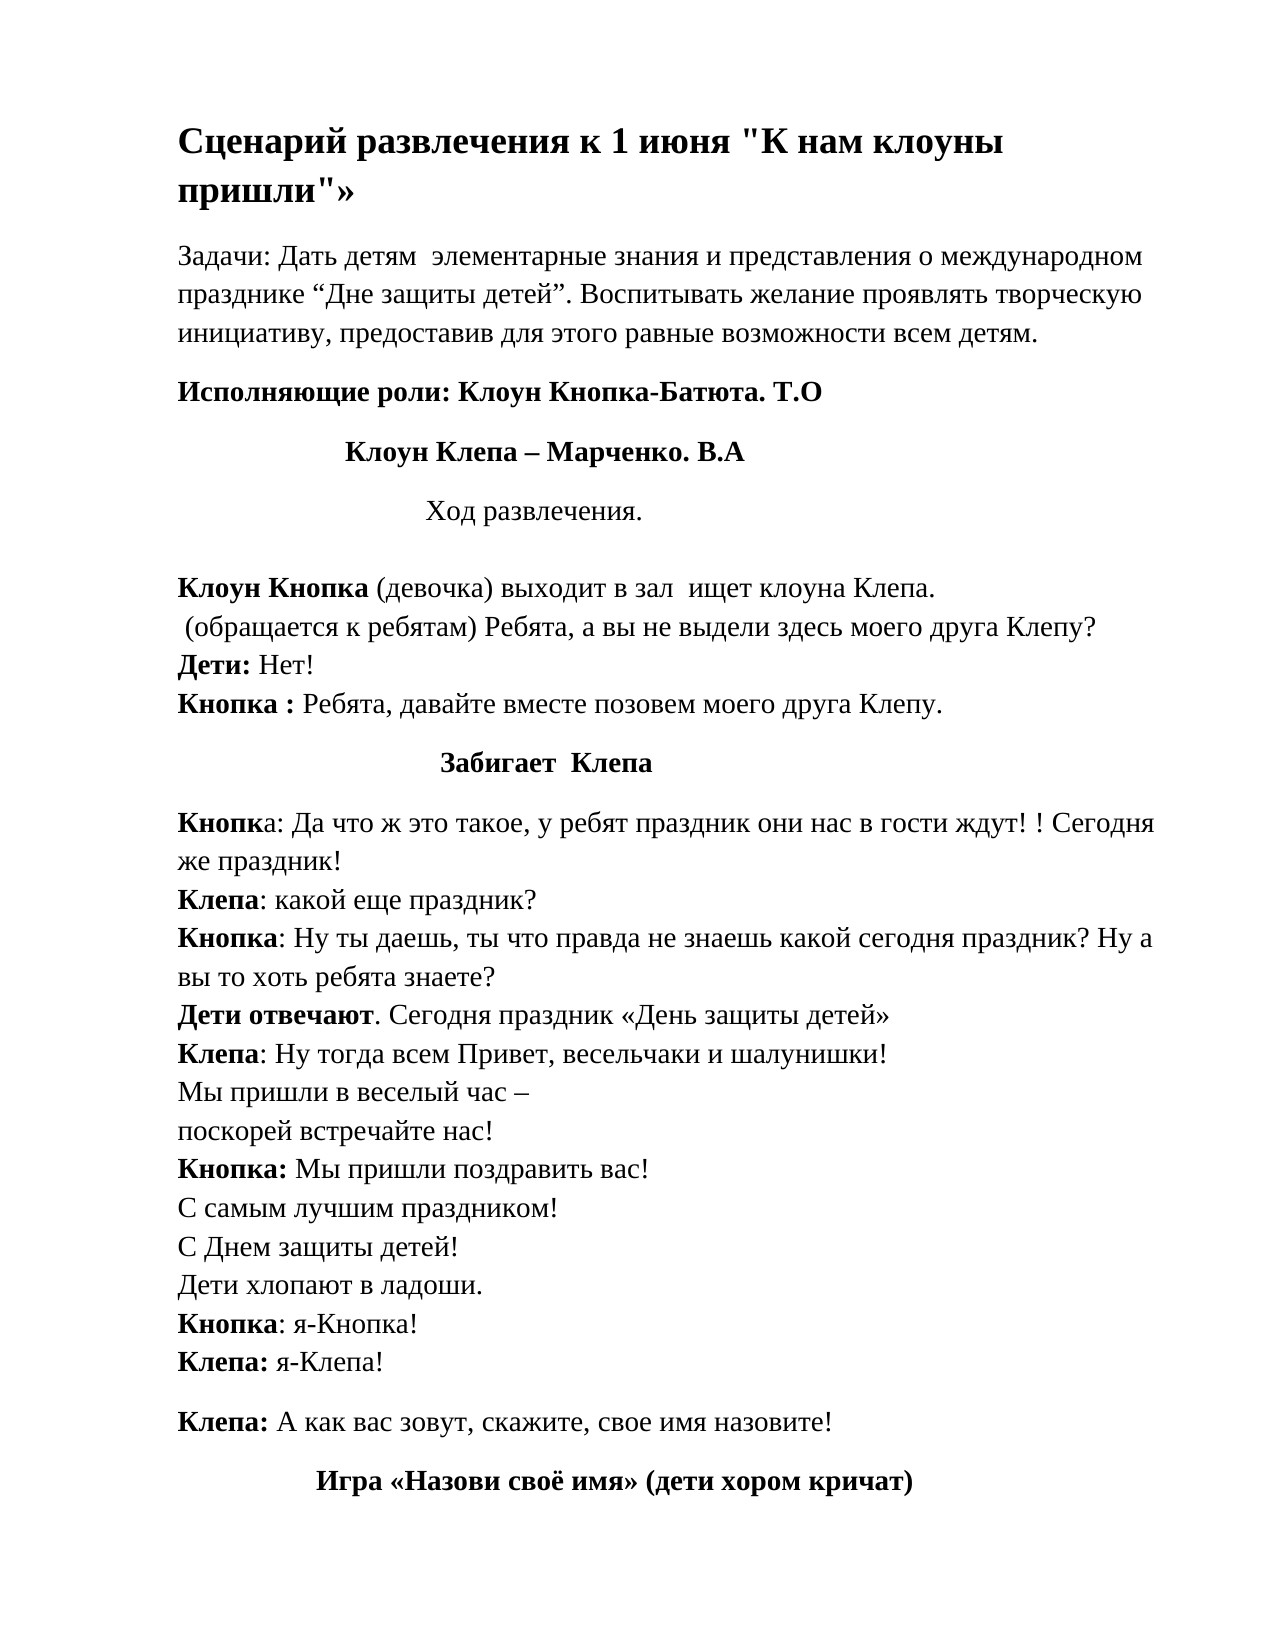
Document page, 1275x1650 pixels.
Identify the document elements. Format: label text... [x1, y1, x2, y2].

text Кнопка: Мы пришли поздравить вас! [177, 1152, 1186, 1185]
text Клепа: А как вас зовут, скажите, свое имя назовите! [177, 1404, 1186, 1437]
text Мы пришли в веселый час – [177, 1074, 1186, 1108]
text Кнопка: Ну ты даешь, ты что правда не знаешь какой сегодня праздник? Ну а вы то хоть ребята знаете? [177, 920, 1186, 992]
text Кнопка: Да что ж это такое, у ребят праздник они нас в гости ждут! ! Сегодня же праздник! [177, 805, 1186, 877]
text Сценарий развлечения к 1 июня "К нам клоуны пришли"» [177, 118, 1186, 211]
text (обращается к ребятам) Ребята, а вы не выдели здесь моего друга Клепу? [177, 609, 1186, 642]
text Дети хлопают в ладоши. [177, 1267, 1186, 1301]
text Клепа: какой еще праздник? [177, 882, 1186, 915]
text Клепа: я-Клепа! [177, 1344, 1186, 1378]
text Кнопка: я-Кнопка! [177, 1306, 1186, 1339]
text Клоун Кнопка (девочка) выходит в зал ищет клоуна Клепа. [177, 570, 1186, 604]
text Забигает Клепа [177, 745, 1186, 779]
text С Днем защиты детей! [177, 1229, 1186, 1262]
text Игра «Назови своё имя» (дети хором кричат) [177, 1463, 1186, 1497]
text Дети: Нет! [177, 647, 1186, 681]
text Клоун Клепа – Марченко. В.А [177, 434, 1186, 467]
text Исполняющие роли: Клоун Кнопка-Батюта. Т.О [177, 374, 1186, 408]
text поскорей встречайте нас! [177, 1113, 1186, 1147]
text С самым лучшим праздником! [177, 1190, 1186, 1224]
text Клепа: Ну тогда всем Привет, весельчаки и шалунишки! [177, 1036, 1186, 1069]
text Задачи: Дать детям элементарные знания и представления о международном празднике “Дне защиты детей”. Воспитывать желание проявлять творческую инициативу, предоставив для этого равные возможности всем детям. [177, 238, 1186, 349]
text Дети отвечают. Сегодня праздник «День защиты детей» [177, 997, 1186, 1031]
text Ход развлечения. [177, 493, 1186, 527]
text Кнопка : Ребята, давайте вместе позовем моего друга Клепу. [177, 686, 1186, 719]
